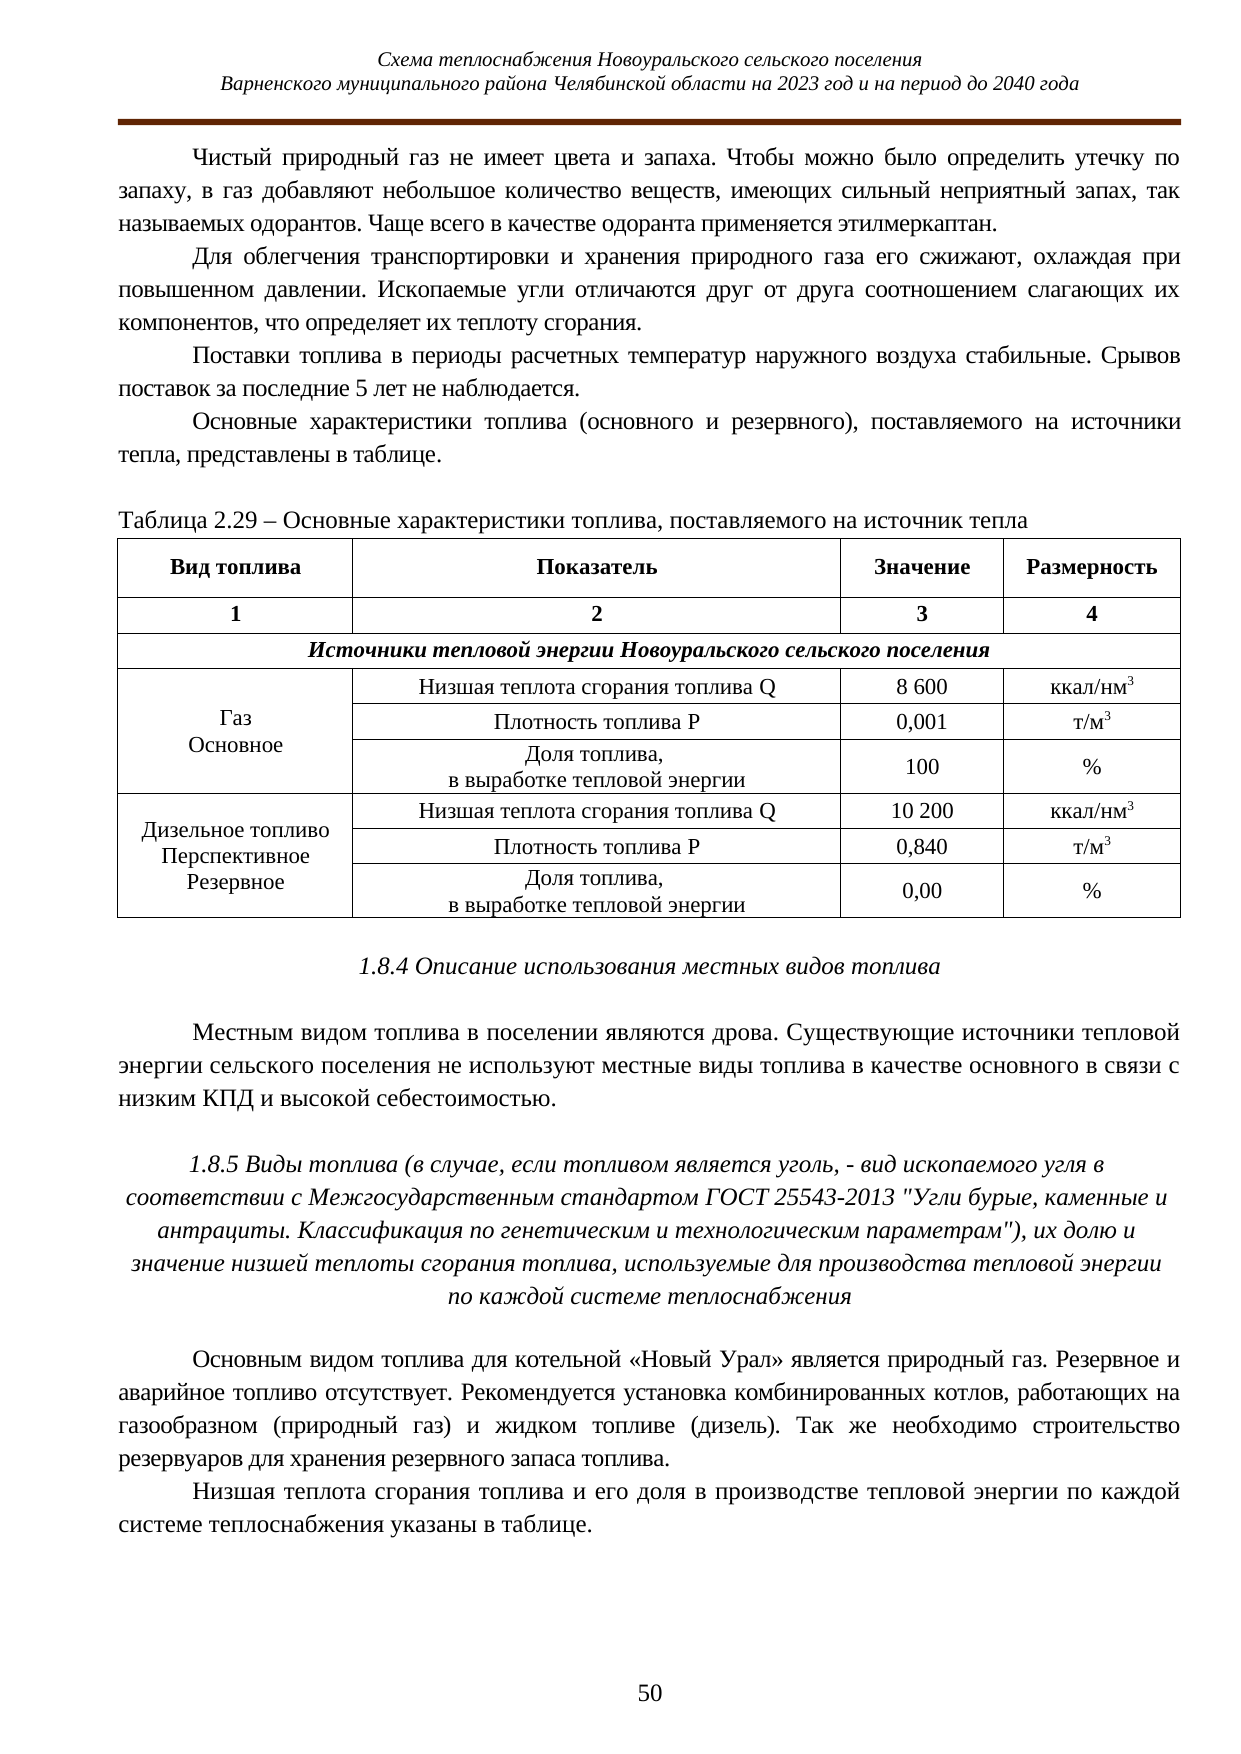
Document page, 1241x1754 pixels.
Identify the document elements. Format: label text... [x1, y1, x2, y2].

text Чистый природный газ не имеет цвета и запаха. Чтобы можно было определить утечку по запаху, в газ добавляют небольшое количество веществ, имеющих сильный неприятный запах, так называемых одорантов. Чаще всего в качестве одоранта применяется этилмеркаптан. [118, 142, 1181, 237]
table_cell т/м3 [1004, 829, 1180, 863]
text Низшая теплота сгорания топлива и его доля в производстве тепловой энергии по каждой системе теплоснабжения указаны в таблице. [118, 1476, 1181, 1538]
table_cell Низшая теплота сгорания топлива Q [353, 669, 840, 703]
table_cell 3 [841, 598, 1003, 632]
table_header Значение [841, 539, 1003, 597]
table_cell 2 [353, 598, 840, 632]
table_cell ккал/нм3 [1004, 669, 1180, 703]
table_cell 100 [841, 740, 1003, 792]
table_cell т/м3 [1004, 704, 1180, 739]
table_cell ккал/нм3 [1004, 794, 1180, 828]
table_cell 10 200 [841, 794, 1003, 828]
text Поставки топлива в периоды расчетных температур наружного воздуха стабильные. Срывов поставок за последние 5 лет не наблюдается. [118, 340, 1181, 402]
text Местным видом топлива в поселении являются дрова. Существующие источники тепловой энергии сельского поселения не используют местные виды топлива в качестве основного в связи с низким КПД и высокой себестоимостью. [118, 1017, 1181, 1112]
table_cell Газ Основное [118, 669, 352, 792]
table_cell 8 600 [841, 669, 1003, 703]
table_cell Плотность топлива P [353, 704, 840, 739]
list Основные характеристики топлива, поставляемого на источник тепла [118, 505, 1181, 534]
subtitle 1.8.4 Описание использования местных видов топлива [118, 951, 1181, 980]
table_header Показатель [353, 539, 840, 597]
table_cell % [1004, 864, 1180, 917]
table_cell Источники тепловой энергии Новоуральского сельского поселения [118, 634, 1180, 668]
table_cell 0,001 [841, 704, 1003, 739]
table_header Размерность [1004, 539, 1180, 597]
subtitle 1.8.5 Виды топлива (в случае, если топливом является уголь, - вид ископаемого угля в соответствии с Межгосударственным стандартом ГОСТ 25543-2013 "Угли бурые, каменные и антрациты. Классификация по генетическим и технологическим параметрам"), их долю и значение низшей теплоты сгорания топлива, используемые для производства тепловой энергии по каждой системе теплоснабжения [118, 1149, 1181, 1340]
table_cell 0,840 [841, 829, 1003, 863]
table_cell Доля топлива, в выработке тепловой энергии [353, 864, 840, 917]
table_cell 1 [118, 598, 352, 632]
table_cell Доля топлива, в выработке тепловой энергии [353, 740, 840, 792]
table_cell 4 [1004, 598, 1180, 632]
text Основным видом топлива для котельной «Новый Урал» является природный газ. Резервное и аварийное топливо отсутствует. Рекомендуется установка комбинированных котлов, работающих на газообразном (природный газ) и жидком топливе (дизель). Так же необходимо строительство резервуаров для хранения резервного запаса топлива. [118, 1344, 1181, 1472]
table_cell 0,00 [841, 864, 1003, 917]
text Для облегчения транспортировки и хранения природного газа его сжижают, охлаждая при повышенном давлении. Ископаемые угли отличаются друг от друга соотношением слагающих их компонентов, что определяет их теплоту сгорания. [118, 241, 1181, 336]
table_cell % [1004, 740, 1180, 792]
table_cell Дизельное топливо Перспективное Резервное [118, 794, 352, 917]
text Основные характеристики топлива (основного и резервного), поставляемого на источники тепла, представлены в таблице. [118, 406, 1181, 468]
table_cell Плотность топлива P [353, 829, 840, 863]
table_cell Низшая теплота сгорания топлива Q [353, 794, 840, 828]
table_header Вид топлива [118, 539, 352, 597]
